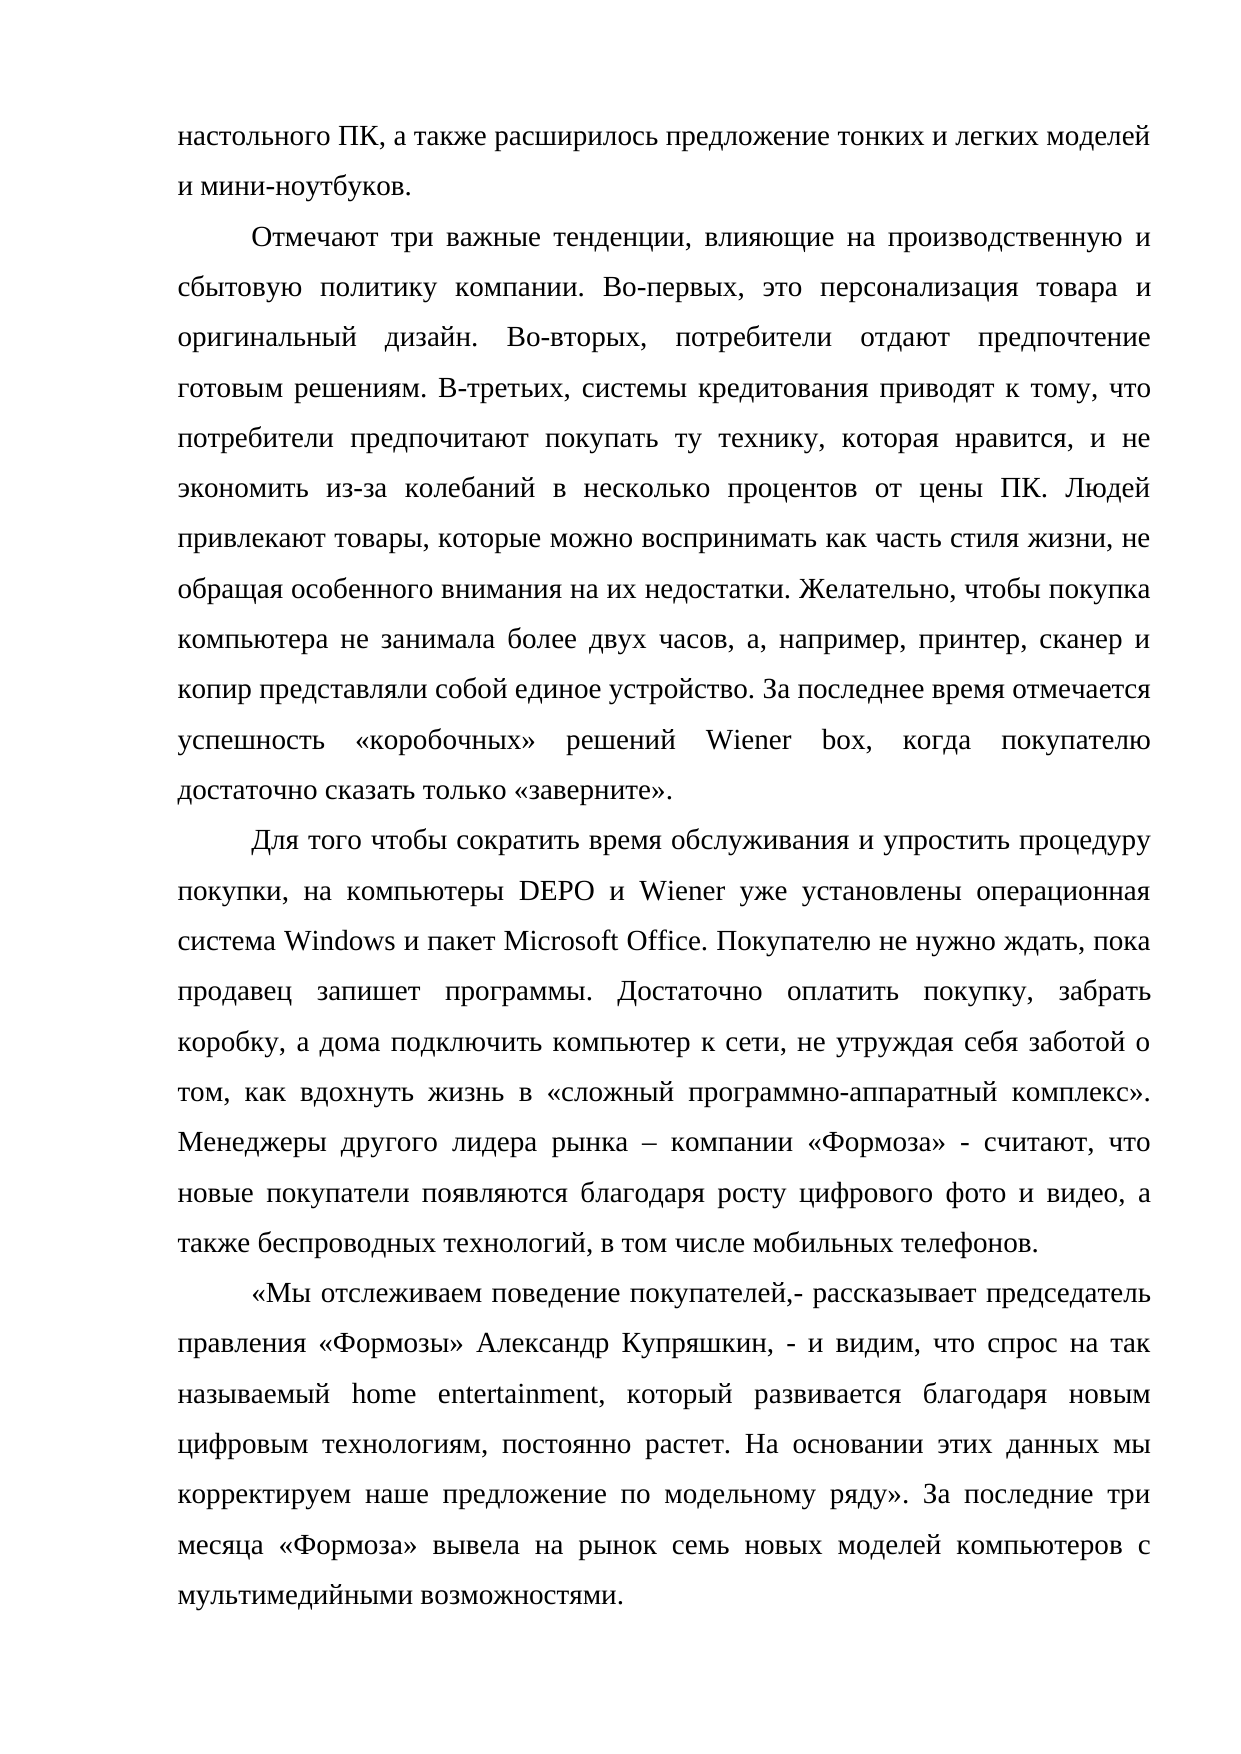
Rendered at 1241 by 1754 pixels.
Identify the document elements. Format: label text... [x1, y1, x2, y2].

text Отмечают три важные тенденции, влияющие на производственную и сбытовую политику компании. Во-первых, это персонализация товара и оригинальный дизайн. Во-вторых, потребители отдают предпочтение готовым решениям. В-третьих, системы кредитования приводят к тому, что потребители предпочитают покупать ту технику, которая нравится, и не экономить из-за колебаний в несколько процентов от цены ПК. Людей привлекают товары, которые можно воспринимать как часть стиля жизни, не обращая особенного внимания на их недостатки. Желательно, чтобы покупка компьютера не занимала более двух часов, а, например, принтер, сканер и копир представляли собой единое устройство. За последнее время отмечается успешность «коробочных» решений Wiener box, когда покупателю достаточно сказать только «заверните». [177, 219, 1152, 806]
text «Мы отслеживаем поведение покупателей,- рассказывает председатель правления «Формозы» Александр Купряшкин, - и видим, что спрос на так называемый home entertainment, который развивается благодаря новым цифровым технологиям, постоянно растет. На основании этих данных мы корректируем наше предложение по модельному ряду». За последние три месяца «Формоза» вывела на рынок семь новых моделей компьютеров с мультимедийными возможностями. [177, 1275, 1152, 1611]
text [177, 118, 1152, 202]
text Для того чтобы сократить время обслуживания и упростить процедуру покупки, на компьютеры DEPO и Wiener уже установлены операционная система Windows и пакет Microsoft Office. Покупателю не нужно ждать, пока продавец запишет программы. Достаточно оплатить покупку, забрать коробку, а дома подключить компьютер к сети, не утруждая себя заботой о том, как вдохнуть жизнь в «сложный программно-аппаратный комплекс». Менеджеры другого лидера рынка – компании «Формоза» - считают, что новые покупатели появляются благодаря росту цифрового фото и видео, а также беспроводных технологий, в том числе мобильных телефонов. [177, 822, 1152, 1258]
